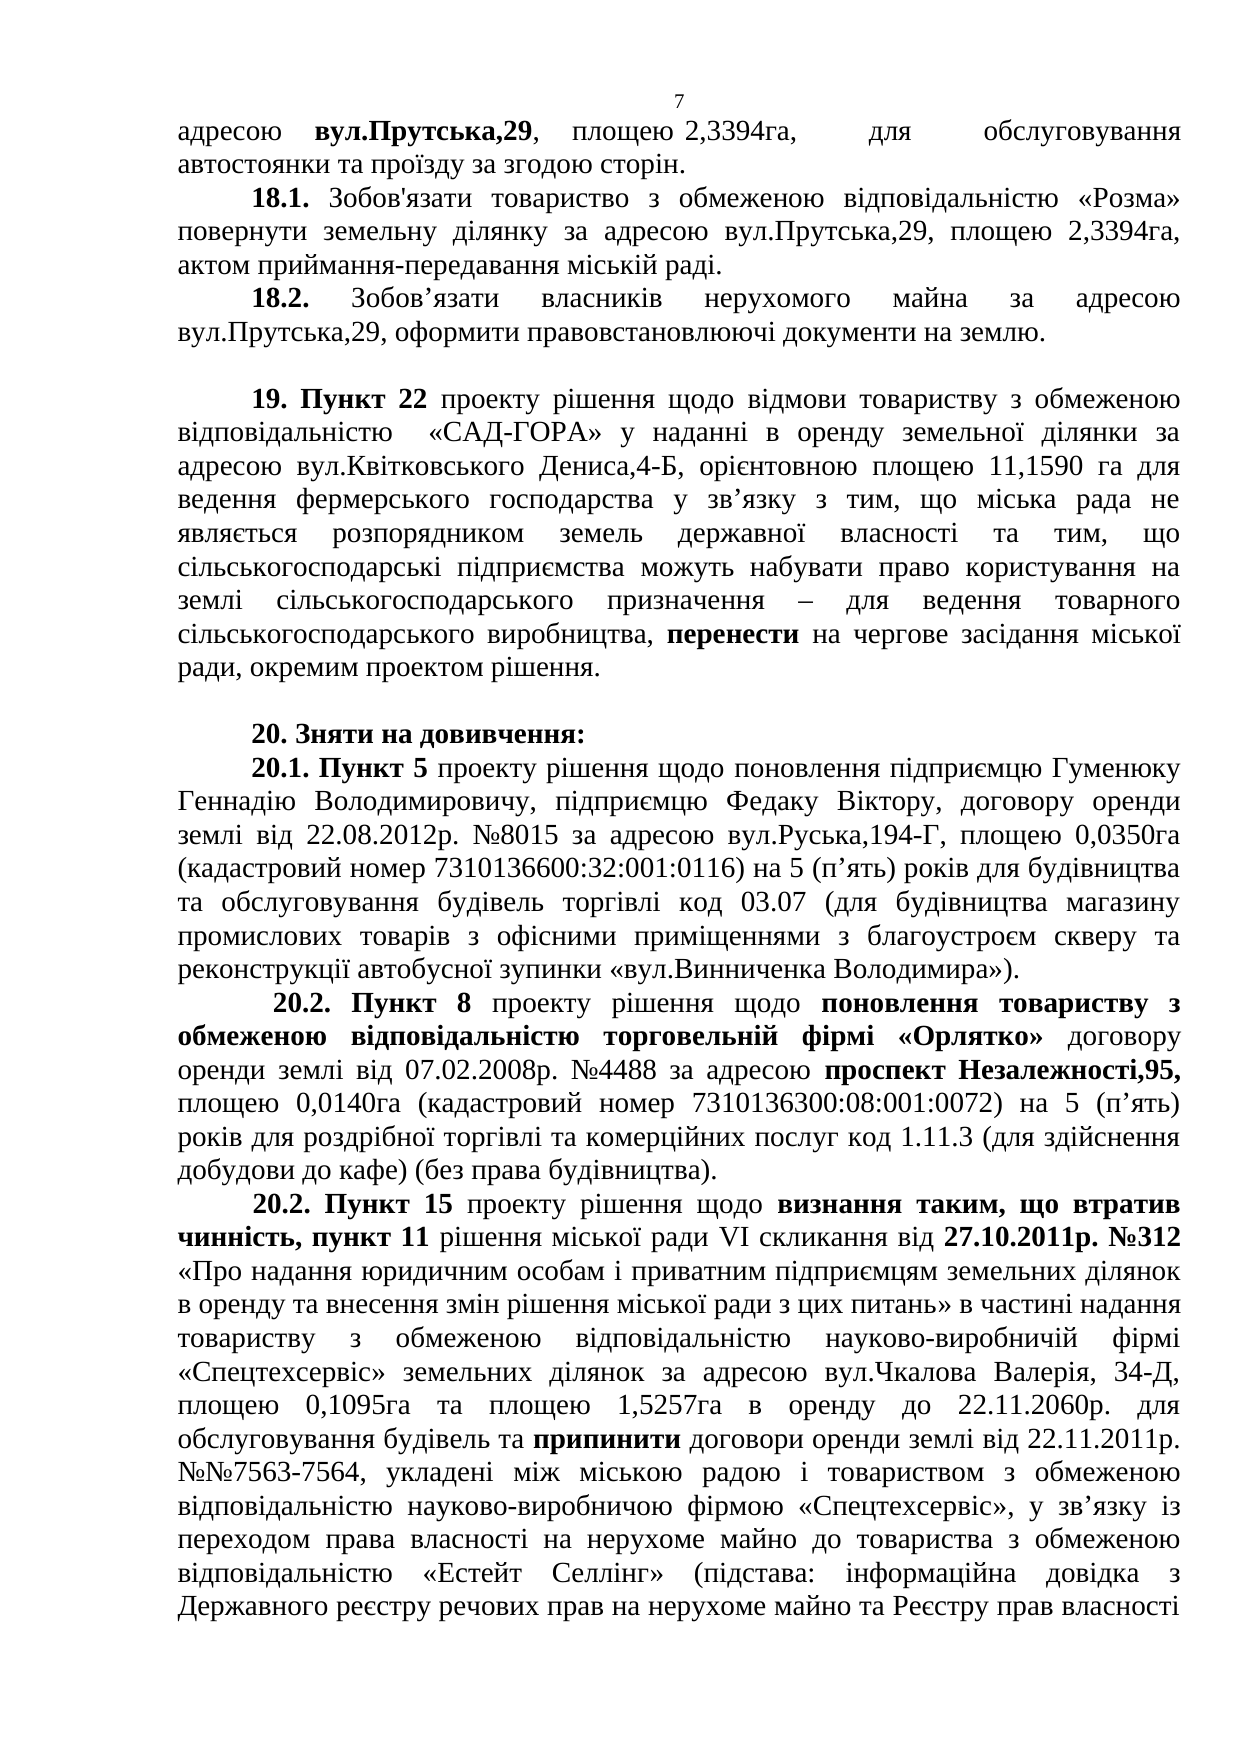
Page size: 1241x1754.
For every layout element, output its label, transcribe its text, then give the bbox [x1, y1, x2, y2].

text 18.1. Зобов'язати товариство з обмеженою відповідальністю «Розма» повернути земельну ділянку за адресою вул.Прутська,29, площею 2,3394га, актом приймання-передавання міській раді. [177, 180, 1181, 280]
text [177, 113, 1181, 180]
text 20. Зняти на довивчення: [177, 716, 1181, 750]
text 18.2. Зобов’язати власників нерухомого майна за адресою вул.Прутська,29, оформити правовстановлюючі документи на землю. [177, 280, 1181, 347]
text 19. Пункт 22 проекту рішення щодо відмови товариству з обмеженою відповідальністю «САД-ГОРА» у наданні в оренду земельної ділянки за адресою вул.Квітковського Дениса,4-Б, орієнтовною площею 11,1590 га для ведення фермерського господарства у зв’язку з тим, що міська рада не являється розпорядником земель державної власності та тим, що сільськогосподарські підприємства можуть набувати право користування на землі сільськогосподарського призначення – для ведення товарного сільськогосподарського виробництва, перенести на чергове засідання міської ради, окремим проектом рішення. [177, 381, 1181, 683]
text 20.2. Пункт 8 проекту рішення щодо поновлення товариству з обмеженою відповідальністю торговельній фірмі «Орлятко» договору оренди землі від 07.02.2008р. №4488 за адресою проспект Незалежності,95, площею 0,0140га (кадастровий номер 7310136300:08:001:0072) на 5 (п’ять) років для роздрібної торгівлі та комерційних послуг код 1.11.3 (для здійснення добудови до кафе) (без права будівництва). [177, 985, 1181, 1186]
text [177, 1186, 1181, 1622]
text 20.1. Пункт 5 проекту рішення щодо поновлення підприємцю Гуменюку Геннадію Володимировичу, підприємцю Федаку Віктору, договору оренди землі від 22.08.2012р. №8015 за адресою вул.Руська,194-Г, площею 0,0350га (кадастровий номер 7310136600:32:001:0116) на 5 (п’ять) років для будівництва та обслуговування будівель торгівлі код 03.07 (для будівництва магазину промислових товарів з офісними приміщеннями з благоустроєм скверу та реконструкції автобусної зупинки «вул.Винниченка Володимира»). [177, 750, 1181, 985]
